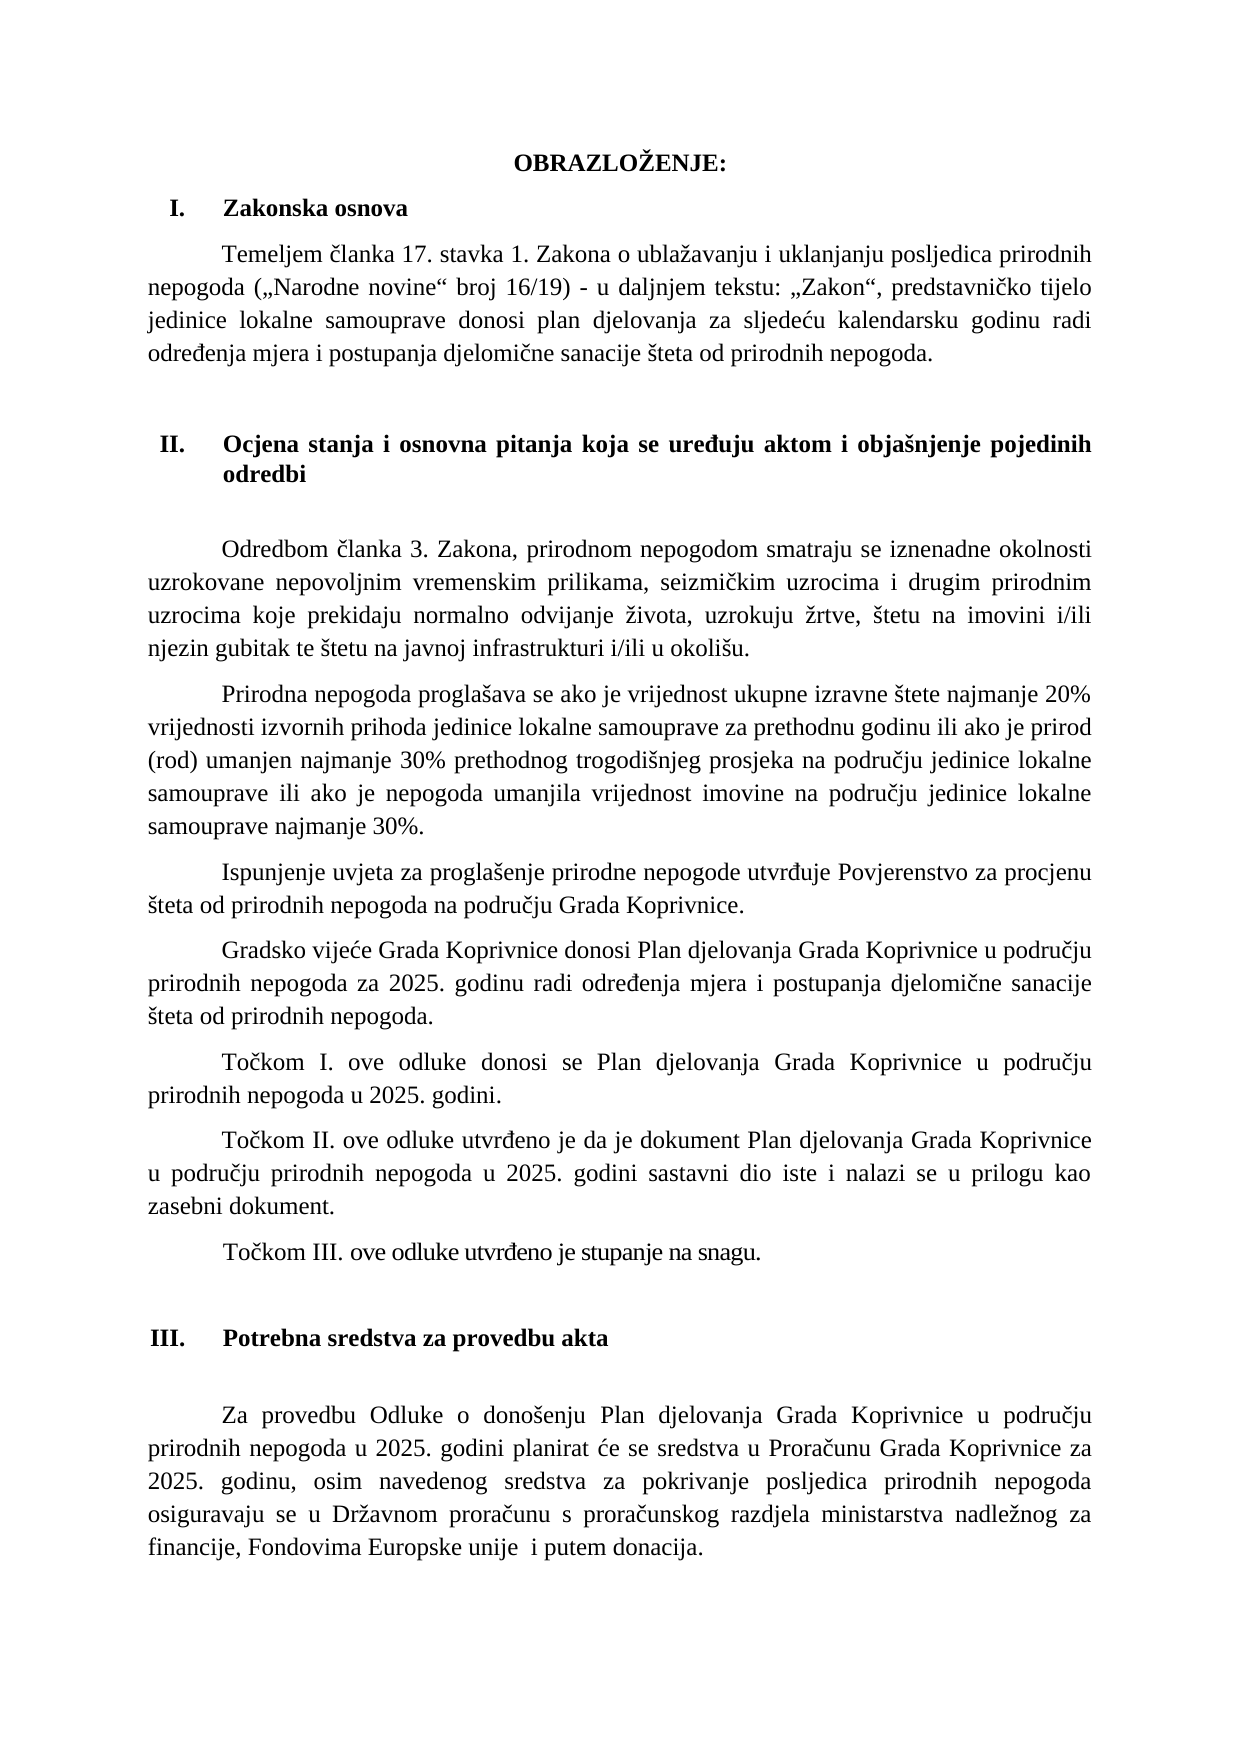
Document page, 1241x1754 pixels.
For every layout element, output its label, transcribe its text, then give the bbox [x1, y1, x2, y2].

list Zakonska osnova [185, 193, 1093, 222]
text Odredbom članka 3. Zakona, prirodnom nepogodom smatraju se iznenadne okolnosti uzrokovane nepovoljnim vremenskim prilikama, seizmičkim uzrocima i drugim prirodnim uzrocima koje prekidaju normalno odvijanje života, uzrokuju žrtve, štetu na imovini i/ili njezin gubitak te štetu na javnoj infrastrukturi i/ili u okolišu. [148, 534, 1093, 662]
text Točkom III. ove odluke utvrđeno je stupanje na snagu. [148, 1237, 1093, 1266]
text Prirodna nepogoda proglašava se ako je vrijednost ukupne izravne štete najmanje 20% vrijednosti izvornih prihoda jedinice lokalne samouprave za prethodnu godinu ili ako je prirod (rod) umanjen najmanje 30% prethodnog trogodišnjeg prosjeka na području jedinice lokalne samouprave ili ako je nepogoda umanjila vrijednost imovine na području jedinice lokalne samouprave najmanje 30%. [148, 679, 1093, 840]
list Potrebna sredstva za provedbu akta [185, 1323, 1093, 1352]
text Ispunjenje uvjeta za proglašenje prirodne nepogode utvrđuje Povjerenstvo za procjenu šteta od prirodnih nepogoda na području Grada Koprivnice. [148, 857, 1093, 918]
list Ocjena stanja i osnovna pitanja koja se uređuju aktom i objašnjenje pojedinih odredbi [185, 429, 1093, 488]
text Za provedbu Odluke o donošenju Plan djelovanja Grada Koprivnice u području prirodnih nepogoda u 2025. godini planirat će se sredstva u Proračunu Grada Koprivnice za 2025. godinu, osim navedenog sredstva za pokrivanje posljedica prirodnih nepogoda osiguravaju se u Državnom proračunu s proračunskog razdjela ministarstva nadležnog za financije, Fondovima Europske unije i putem donacija. [148, 1400, 1093, 1561]
text Temeljem članka 17. stavka 1. Zakona o ublažavanju i uklanjanju posljedica prirodnih nepogoda („Narodne novine“ broj 16/19) - u daljnjem tekstu: „Zakon“, predstavničko tijelo jedinice lokalne samouprave donosi plan djelovanja za sljedeću kalendarsku godinu radi određenja mjera i postupanja djelomične sanacije šteta od prirodnih nepogoda. [148, 239, 1093, 366]
text Gradsko vijeće Grada Koprivnice donosi Plan djelovanja Grada Koprivnice u području prirodnih nepogoda za 2025. godinu radi određenja mjera i postupanja djelomične sanacije šteta od prirodnih nepogoda. [148, 935, 1093, 1030]
text OBRAZLOŽENJE: [148, 148, 1093, 176]
text Točkom II. ove odluke utvrđeno je da je dokument Plan djelovanja Grada Koprivnice u području prirodnih nepogoda u 2025. godini sastavni dio iste i nalazi se u prilogu kao zasebni dokument. [148, 1125, 1093, 1220]
text Točkom I. ove odluke donosi se Plan djelovanja Grada Koprivnice u području prirodnih nepogoda u 2025. godini. [148, 1047, 1093, 1108]
